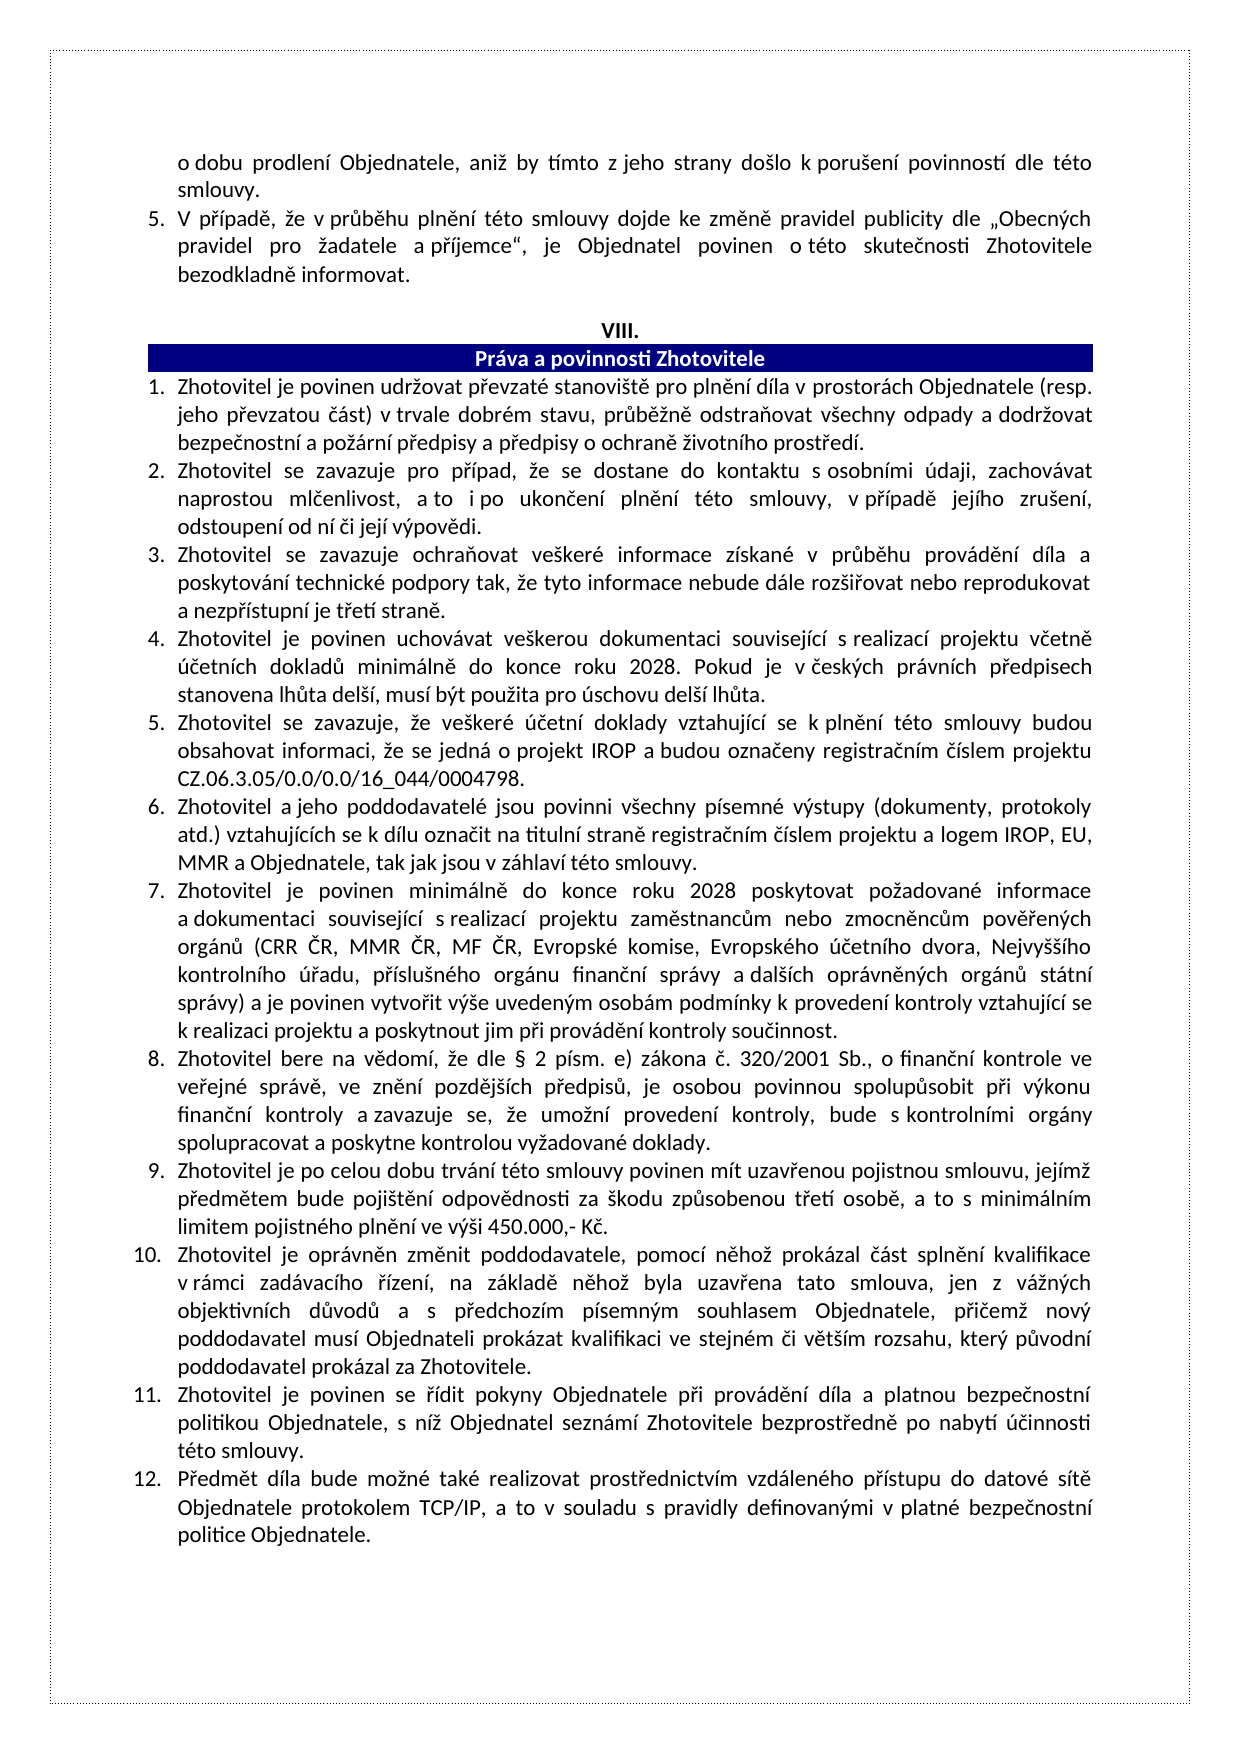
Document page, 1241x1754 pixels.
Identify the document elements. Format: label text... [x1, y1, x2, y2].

text 1. Zhotovitel je povinen udržovat převzaté stanoviště pro plnění díla v prostorách Objednatele (resp. jeho převzatou část) v trvale dobrém stavu, průběžně odstraňovat všechny odpady a dodržovat bezpečnostní a požární předpisy a předpisy o ochraně životního prostředí. [148, 372, 1093, 456]
text 10. Zhotovitel je oprávněn změnit poddodavatele, pomocí něhož prokázal část splnění kvalifikace v rámci zadávacího řízení, na základě něhož byla uzavřena tato smlouva, jen z vážných objektivních důvodů a s předchozím písemným souhlasem Objednatele, přičemž nový poddodavatel musí Objednateli prokázat kvalifikaci ve stejném či větším rozsahu, který původní poddodavatel prokázal za Zhotovitele. [133, 1240, 1093, 1381]
text 11. Zhotovitel je povinen se řídit pokyny Objednatele při provádění díla a platnou bezpečnostní politikou Objednatele, s níž Objednatel seznámí Zhotovitele bezprostředně po nabytí účinnosti této smlouvy. [133, 1381, 1093, 1464]
text 9. Zhotovitel je po celou dobu trvání této smlouvy povinen mít uzavřenou pojistnou smlouvu, jejímž předmětem bude pojištění odpovědnosti za škodu způsobenou třetí osobě, a to s minimálním limitem pojistného plnění ve výši 450.000,- Kč. [148, 1156, 1093, 1240]
subtitle Práva a povinnosti Zhotovitele [148, 344, 1093, 372]
text 5. V případě, že v průběhu plnění této smlouvy dojde ke změně pravidel publicity dle „Obecných pravidel pro žadatele a příjemce“, je Objednatel povinen o této skutečnosti Zhotovitele bezodkladně informovat. [148, 204, 1093, 288]
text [148, 148, 1093, 204]
text 3. Zhotovitel se zavazuje ochraňovat veškeré informace získané v průběhu provádění díla a poskytování technické podpory tak, že tyto informace nebude dále rozšiřovat nebo reprodukovat a nezpřístupní je třetí straně. [148, 540, 1093, 624]
text 7. Zhotovitel je povinen minimálně do konce roku 2028 poskytovat požadované informace a dokumentaci související s realizací projektu zaměstnancům nebo zmocněncům pověřených orgánů (CRR ČR, MMR ČR, MF ČR, Evropské komise, Evropského účetního dvora, Nejvyššího kontrolního úřadu, příslušného orgánu finanční správy a dalších oprávněných orgánů státní správy) a je povinen vytvořit výše uvedeným osobám podmínky k provedení kontroly vztahující se k realizaci projektu a poskytnout jim při provádění kontroly součinnost. [148, 876, 1093, 1044]
text 4. Zhotovitel je povinen uchovávat veškerou dokumentaci související s realizací projektu včetně účetních dokladů minimálně do konce roku 2028. Pokud je v českých právních předpisech stanovena lhůta delší, musí být použita pro úschovu delší lhůta. [148, 624, 1093, 708]
text 6. Zhotovitel a jeho poddodavatelé jsou povinni všechny písemné výstupy (dokumenty, protokoly atd.) vztahujících se k dílu označit na titulní straně registračním číslem projektu a logem IROP, EU, MMR a Objednatele, tak jak jsou v záhlaví této smlouvy. [148, 792, 1093, 876]
text 12. Předmět díla bude možné také realizovat prostřednictvím vzdáleného přístupu do datové sítě Objednatele protokolem TCP/IP, a to v souladu s pravidly definovanými v platné bezpečnostní politice Objednatele. [133, 1464, 1093, 1549]
text 2. Zhotovitel se zavazuje pro případ, že se dostane do kontaktu s osobními údaji, zachovávat naprostou mlčenlivost, a to i po ukončení plnění této smlouvy, v případě jejího zrušení, odstoupení od ní či její výpovědi. [148, 456, 1093, 540]
text VIII. [148, 316, 1093, 344]
text 5. Zhotovitel se zavazuje, že veškeré účetní doklady vztahující se k plnění této smlouvy budou obsahovat informaci, že se jedná o projekt IROP a budou označeny registračním číslem projektu CZ.06.3.05/0.0/0.0/16_044/0004798. [148, 708, 1093, 792]
text 8. Zhotovitel bere na vědomí, že dle § 2 písm. e) zákona č. 320/2001 Sb., o finanční kontrole ve veřejné správě, ve znění pozdějších předpisů, je osobou povinnou spolupůsobit při výkonu finanční kontroly a zavazuje se, že umožní provedení kontroly, bude s kontrolními orgány spolupracovat a poskytne kontrolou vyžadované doklady. [148, 1044, 1093, 1156]
